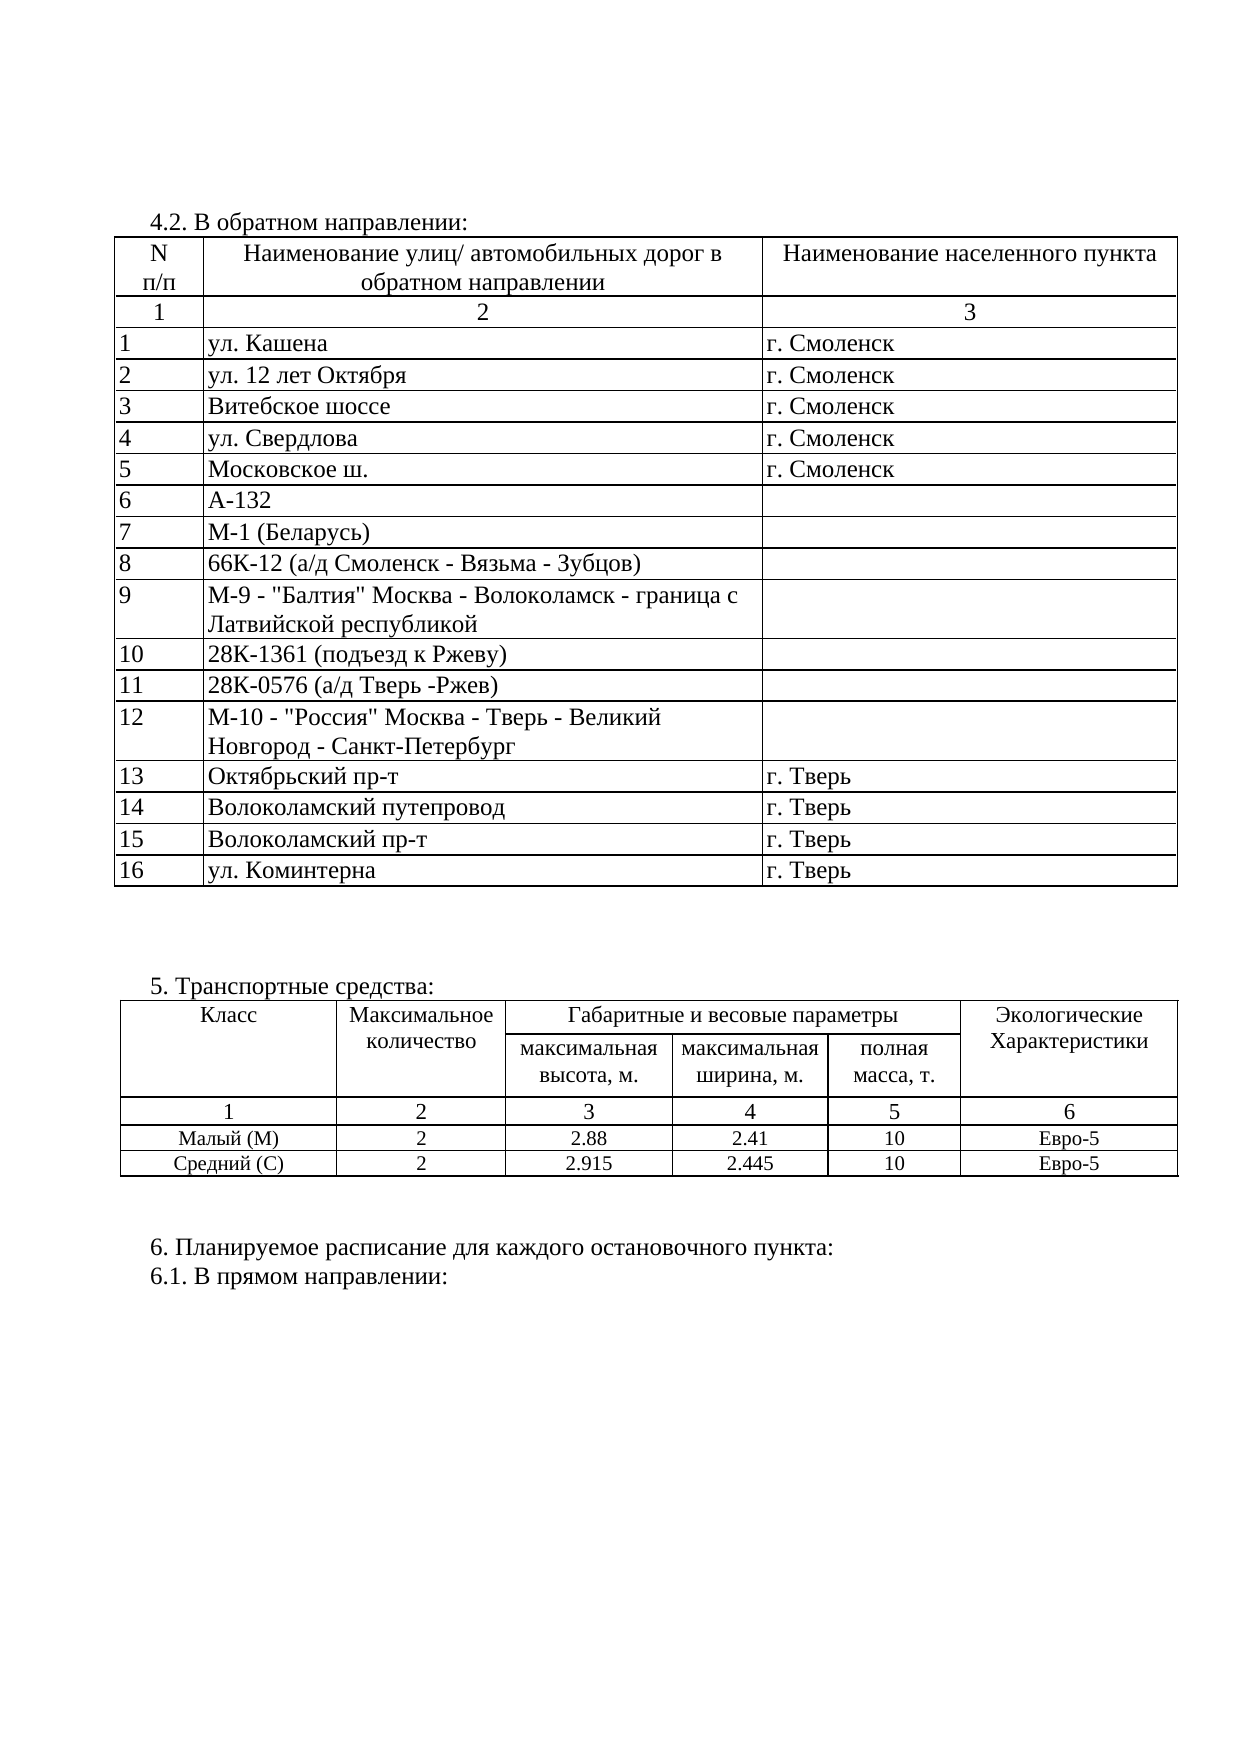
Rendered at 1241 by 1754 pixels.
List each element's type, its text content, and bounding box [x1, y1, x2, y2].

text 6. Планируемое расписание для каждого остановочного пункта: [150, 1232, 1090, 1261]
table_cell [763, 700, 1177, 759]
table_cell г. Смоленск [763, 421, 1177, 453]
table_cell [763, 516, 1177, 547]
table_cell Московское ш. [204, 454, 762, 484]
table_cell г. Смоленск [763, 390, 1177, 421]
table_cell 9 [115, 580, 203, 637]
table_cell 4 [115, 422, 203, 453]
table_cell Волоколамский пр-т [204, 824, 762, 854]
text 6.1. В прямом направлении: [150, 1261, 1090, 1289]
table_cell ул. 12 лет Октября [204, 360, 762, 390]
table_cell 4 [673, 1098, 827, 1124]
table_cell полная масса, т. [829, 1035, 960, 1096]
table_cell г. Тверь [763, 760, 1177, 791]
table_cell Средний (С) [121, 1151, 336, 1175]
table_cell 2 [337, 1126, 505, 1150]
table_header Экологические Характеристики [961, 1001, 1177, 1096]
table_cell Евро-5 [961, 1151, 1177, 1175]
table_cell 66К-12 (а/д Смоленск - Вязьма - Зубцов) [204, 549, 762, 578]
table_cell ул. Коминтерна [204, 856, 762, 885]
table_cell [763, 579, 1177, 637]
table_cell 3 [115, 391, 203, 421]
table_cell Малый (М) [121, 1126, 336, 1150]
table_cell 2.915 [506, 1151, 672, 1175]
table_cell 10 [829, 1151, 960, 1175]
table_cell 10 [115, 639, 203, 669]
table_cell 15 [115, 824, 203, 854]
table_cell 2.88 [506, 1126, 672, 1150]
table_cell 7 [115, 517, 203, 547]
table_cell 8 [115, 548, 203, 578]
table_cell г. Смоленск [763, 453, 1177, 484]
table_cell 13 [115, 761, 203, 791]
table_cell 1 [115, 296, 203, 327]
text 5. Транспортные средства: [150, 971, 1090, 999]
table_cell 2 [204, 297, 762, 327]
table_cell Евро-5 [961, 1126, 1177, 1150]
table_cell 2.445 [673, 1151, 827, 1175]
table_cell 5 [115, 454, 203, 484]
table_cell г. Тверь [763, 823, 1177, 854]
table_cell 1 [115, 328, 203, 358]
table_cell 2 [337, 1098, 505, 1124]
table_cell 28К-0576 (а/д Тверь -Ржев) [204, 671, 762, 700]
table_cell 3 [506, 1098, 672, 1124]
table_cell 3 [763, 295, 1177, 327]
table_cell г. Тверь [763, 854, 1177, 885]
table_header Класс [121, 1001, 336, 1096]
table_cell 6 [115, 485, 203, 516]
table_header Наименование улиц/ автомобильных дорог в обратном направлении [204, 238, 762, 295]
table_cell 2 [337, 1151, 505, 1175]
table_cell Октябрьский пр-т [204, 761, 762, 791]
table_cell [763, 669, 1177, 700]
table_cell 11 [115, 670, 203, 700]
table_cell максимальная высота, м. [506, 1035, 672, 1096]
table_cell 14 [115, 792, 203, 822]
text 4.2. В обратном направлении: [150, 207, 1090, 236]
table_cell 6 [961, 1098, 1177, 1124]
table_cell 16 [115, 855, 203, 885]
table_cell Витебское шоссе [204, 391, 762, 421]
table_header N п/п [115, 238, 203, 295]
table_cell 2.41 [673, 1126, 827, 1150]
table_header Наименование населенного пункта [763, 238, 1177, 295]
table_cell [763, 547, 1177, 578]
table_header Максимальное количество [337, 1001, 505, 1096]
table_cell 12 [115, 701, 203, 759]
table_cell г. Смоленск [763, 327, 1177, 358]
table_cell ул. Свердлова [204, 423, 762, 453]
table_cell 1 [121, 1098, 336, 1124]
table_cell [763, 484, 1177, 516]
table_cell Волоколамский путепровод [204, 793, 762, 822]
table_cell М-10 - "Россия" Москва - Тверь - Великий Новгород - Санкт-Петербург [204, 702, 762, 759]
table_cell М-1 (Беларусь) [204, 517, 762, 547]
table_cell г. Тверь [763, 791, 1177, 822]
table_cell максимальная ширина, м. [673, 1035, 827, 1096]
table_cell ул. Кашена [204, 328, 762, 358]
table_cell 10 [829, 1126, 960, 1150]
table_cell М-9 - "Балтия" Москва - Волоколамск - граница с Латвийской республикой [204, 580, 762, 637]
table_cell 28К-1361 (подъезд к Ржеву) [204, 639, 762, 669]
table_header Габаритные и весовые параметры [506, 1001, 960, 1033]
table_cell [763, 638, 1177, 669]
table_cell А-132 [204, 486, 762, 516]
table_cell г. Смоленск [763, 358, 1177, 390]
table_cell 5 [829, 1098, 960, 1124]
table_cell 2 [115, 359, 203, 390]
